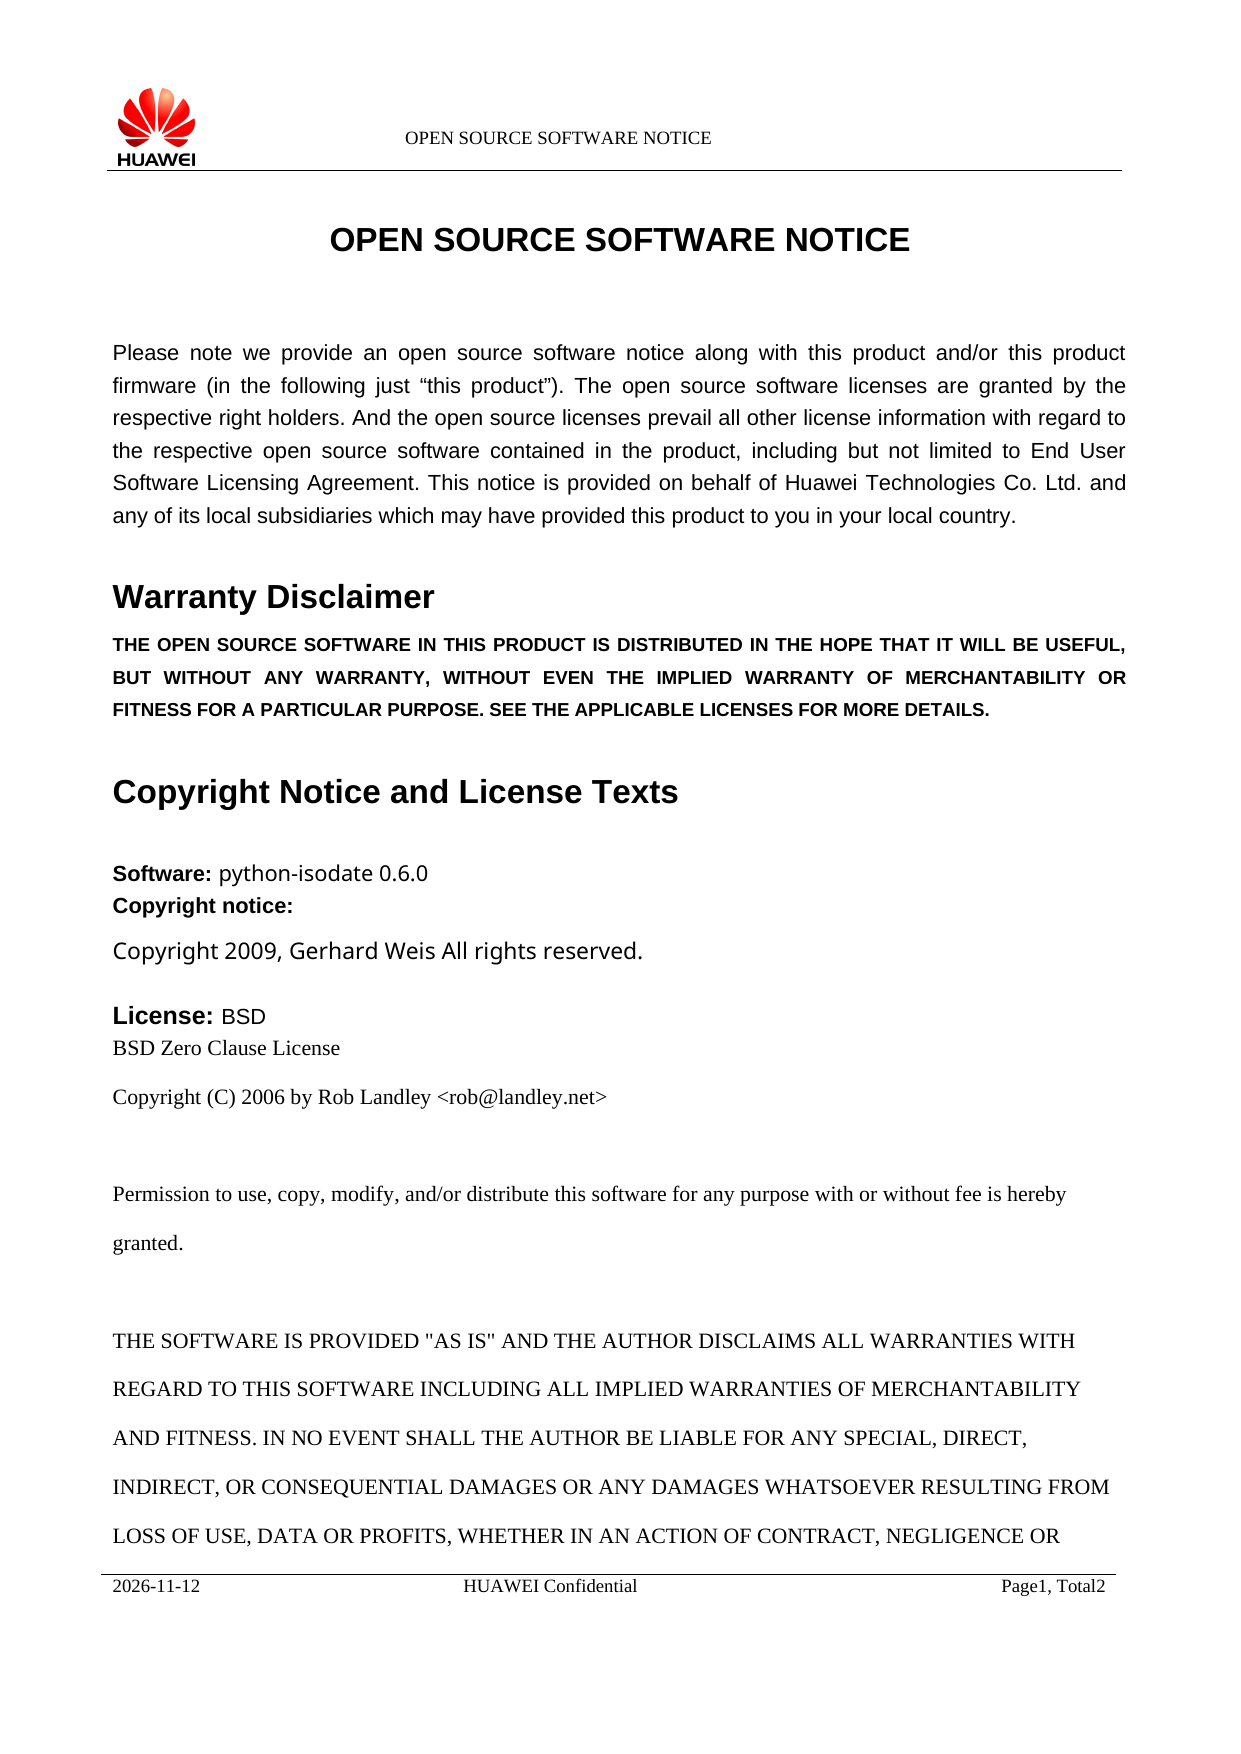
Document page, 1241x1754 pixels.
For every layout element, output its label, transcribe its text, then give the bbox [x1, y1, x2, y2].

text Please note we provide an open source software notice along with this product and/or this product firmware (in the following just “this product”). The open source software licenses are granted by the respective right holders. And the open source licenses prevail all other license information with regard to the respective open source software contained in the product, including but not limited to End User Software Licensing Agreement. This notice is provided on behalf of Huawei Technologies Co. Ltd. and any of its local subsidiaries which may have provided this product to you in your local country. [112, 336, 1128, 531]
text Warranty Disclaimer [112, 564, 1128, 629]
text License: BSD [112, 999, 1128, 1031]
text Copyright Notice and License Texts [112, 759, 1128, 824]
text Copyright 2009, Gerhard Weis All rights reserved. [112, 934, 1128, 999]
picture [118, 88, 195, 166]
text OPEN SOURCE SOFTWARE NOTICE [112, 206, 1128, 271]
text Copyright notice: [112, 889, 1128, 921]
text The open source software in this product is distributed in the hope that it will be useful, but WITHOUT ANY WARRANTY, without even the implied warranty of MERCHANTABILITY or FITNESS FOR A PARTICULAR PURPOSE. See the applicable licenses for more details. [112, 629, 1128, 726]
title Software: python-isodate 0.6.0 [112, 856, 1128, 889]
